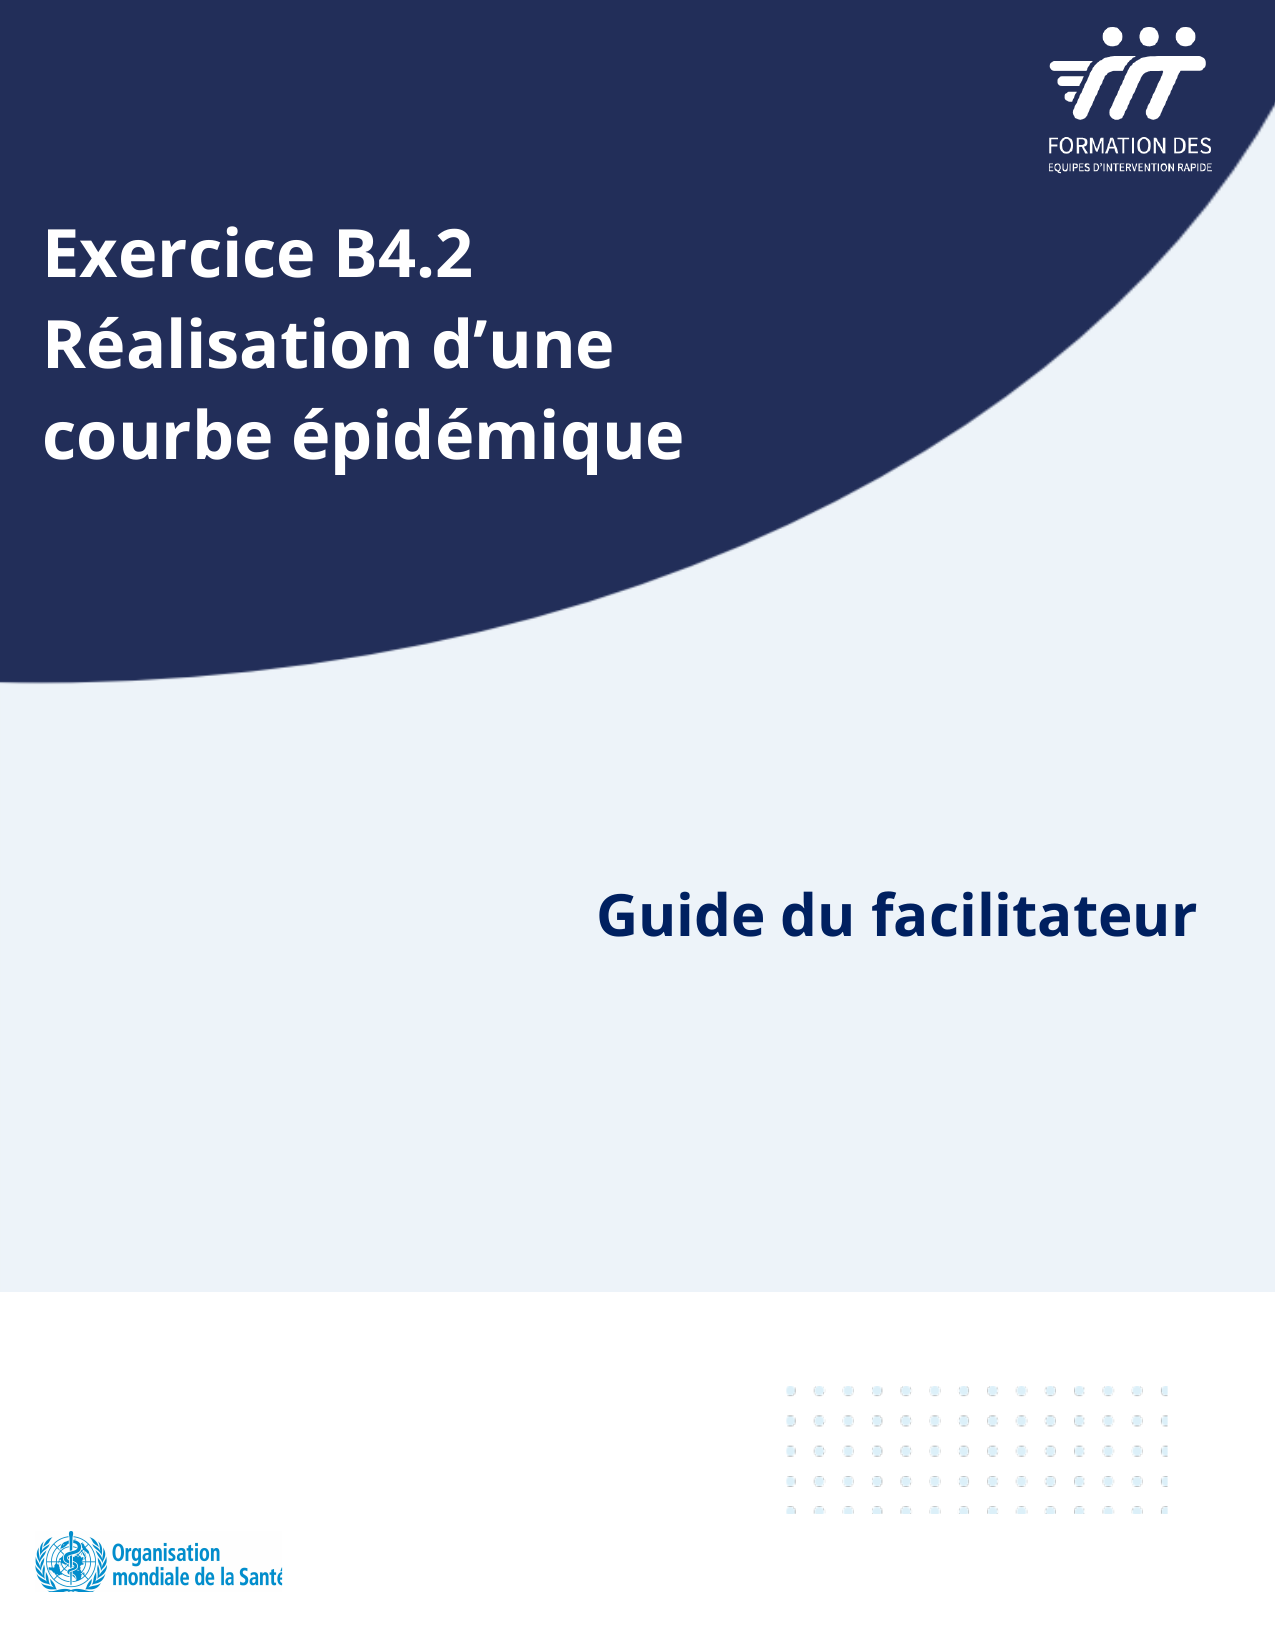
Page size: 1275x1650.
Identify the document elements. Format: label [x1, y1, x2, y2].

picture [35, 1531, 282, 1591]
picture [35, 1571, 52, 1591]
picture [1047, 26, 1213, 174]
